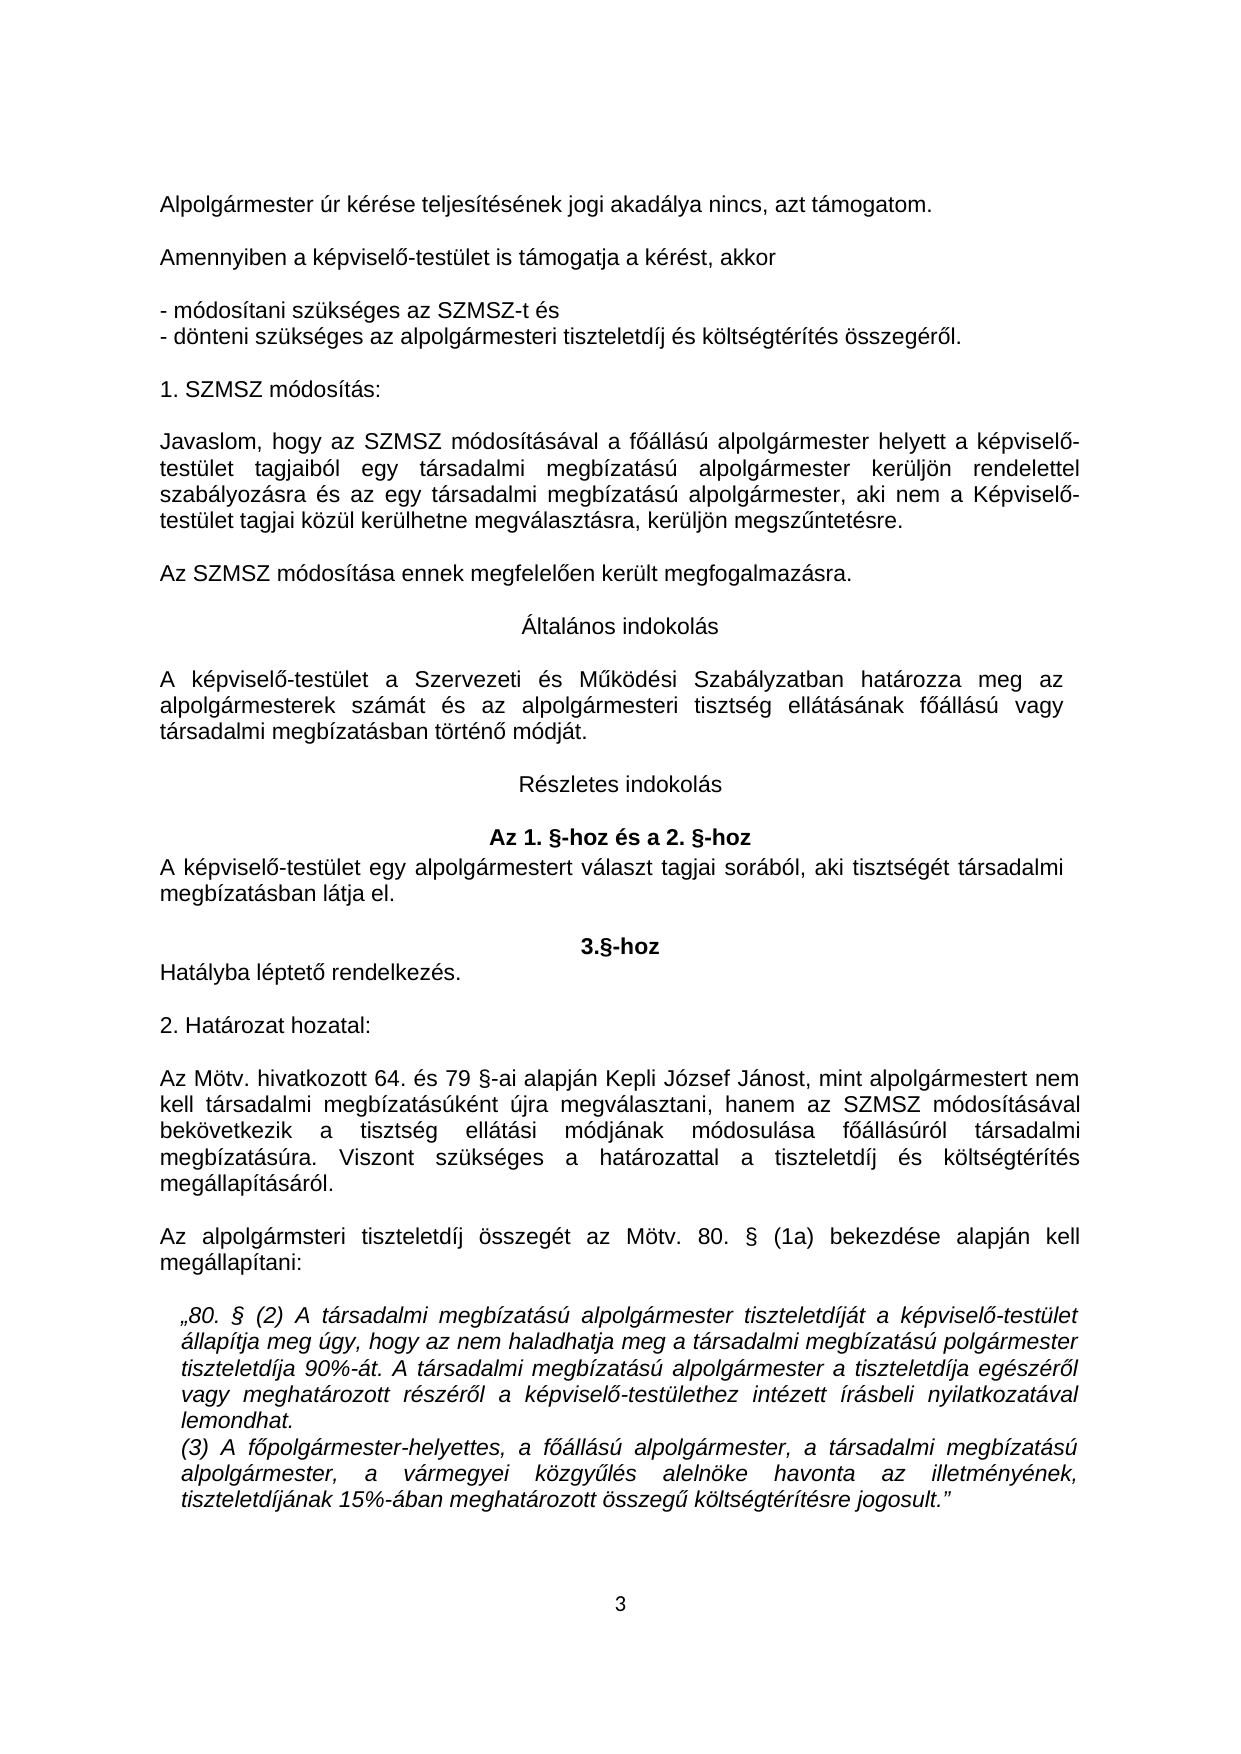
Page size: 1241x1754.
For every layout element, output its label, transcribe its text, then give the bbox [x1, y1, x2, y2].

text Az Mötv. hivatkozott 64. és 79 §-ai alapján Kepli József Jánost, mint alpolgármestert nem kell társadalmi megbízatásúként újra megválasztani, hanem az SZMSZ módosításával bekövetkezik a tisztség ellátási módjának módosulása főállásúról társadalmi megbízatásúra. Viszont szükséges a határozattal a tiszteletdíj és költségtérítés megállapításáról. [159, 1065, 1081, 1196]
text 3.§-hoz [159, 933, 1081, 959]
text A képviselő-testület a Szervezeti és Működési Szabályzatban határozza meg az alpolgármesterek számát és az alpolgármesteri tisztség ellátásának főállású vagy társadalmi megbízatásban történő módját. [159, 666, 1064, 744]
text Amennyiben a képviselő-testület is támogatja a kérést, akkor [159, 244, 1081, 270]
text Az alpolgármsteri tiszteletdíj összegét az Mötv. 80. § (1a) bekezdése alapján kell megállapítani: [159, 1223, 1081, 1276]
text Az 1. §-hoz és a 2. §-hoz [176, 824, 1064, 850]
text „80. § (2) A társadalmi megbízatású alpolgármester tiszteletdíját a képviselő-testület állapítja meg úgy, hogy az nem haladhatja meg a társadalmi megbízatású polgármester tiszteletdíja 90%-át. A társadalmi megbízatású alpolgármester a tiszteletdíja egészéről vagy meghatározott részéről a képviselő-testülethez intézett írásbeli nyilatkozatával lemondhat. [181, 1302, 1081, 1434]
text 1. SZMSZ módosítás: [159, 376, 1081, 402]
text - módosítani szükséges az SZMSZ-t és [159, 297, 1081, 323]
text 2. Határozat hozatal: [159, 1012, 1081, 1038]
text Általános indokolás [176, 613, 1064, 639]
text Javaslom, hogy az SZMSZ módosításával a főállású alpolgármester helyett a képviselő-testület tagjaiból egy társadalmi megbízatású alpolgármester kerüljön rendelettel szabályozásra és az egy társadalmi megbízatású alpolgármester, aki nem a Képviselő-testület tagjai közül kerülhetne megválasztásra, kerüljön megszűntetésre. [159, 428, 1081, 534]
text Az SZMSZ módosítása ennek megfelelően került megfogalmazásra. [159, 560, 1081, 586]
text A képviselő-testület egy alpolgármestert választ tagjai sorából, aki tisztségét társadalmi megbízatásban látja el. [159, 854, 1064, 907]
text Alpolgármester úr kérése teljesítésének jogi akadálya nincs, azt támogatom. [159, 191, 1081, 217]
text Részletes indokolás [176, 771, 1064, 797]
text (3) A főpolgármester-helyettes, a főállású alpolgármester, a társadalmi megbízatású alpolgármester, a vármegyei közgyűlés alelnöke havonta az illetményének, tiszteletdíjának 15%-ában meghatározott összegű költségtérítésre jogosult.” [181, 1434, 1081, 1513]
text - dönteni szükséges az alpolgármesteri tiszteletdíj és költségtérítés összegéről. [159, 323, 1081, 349]
text Hatályba léptető rendelkezés. [159, 959, 1064, 986]
